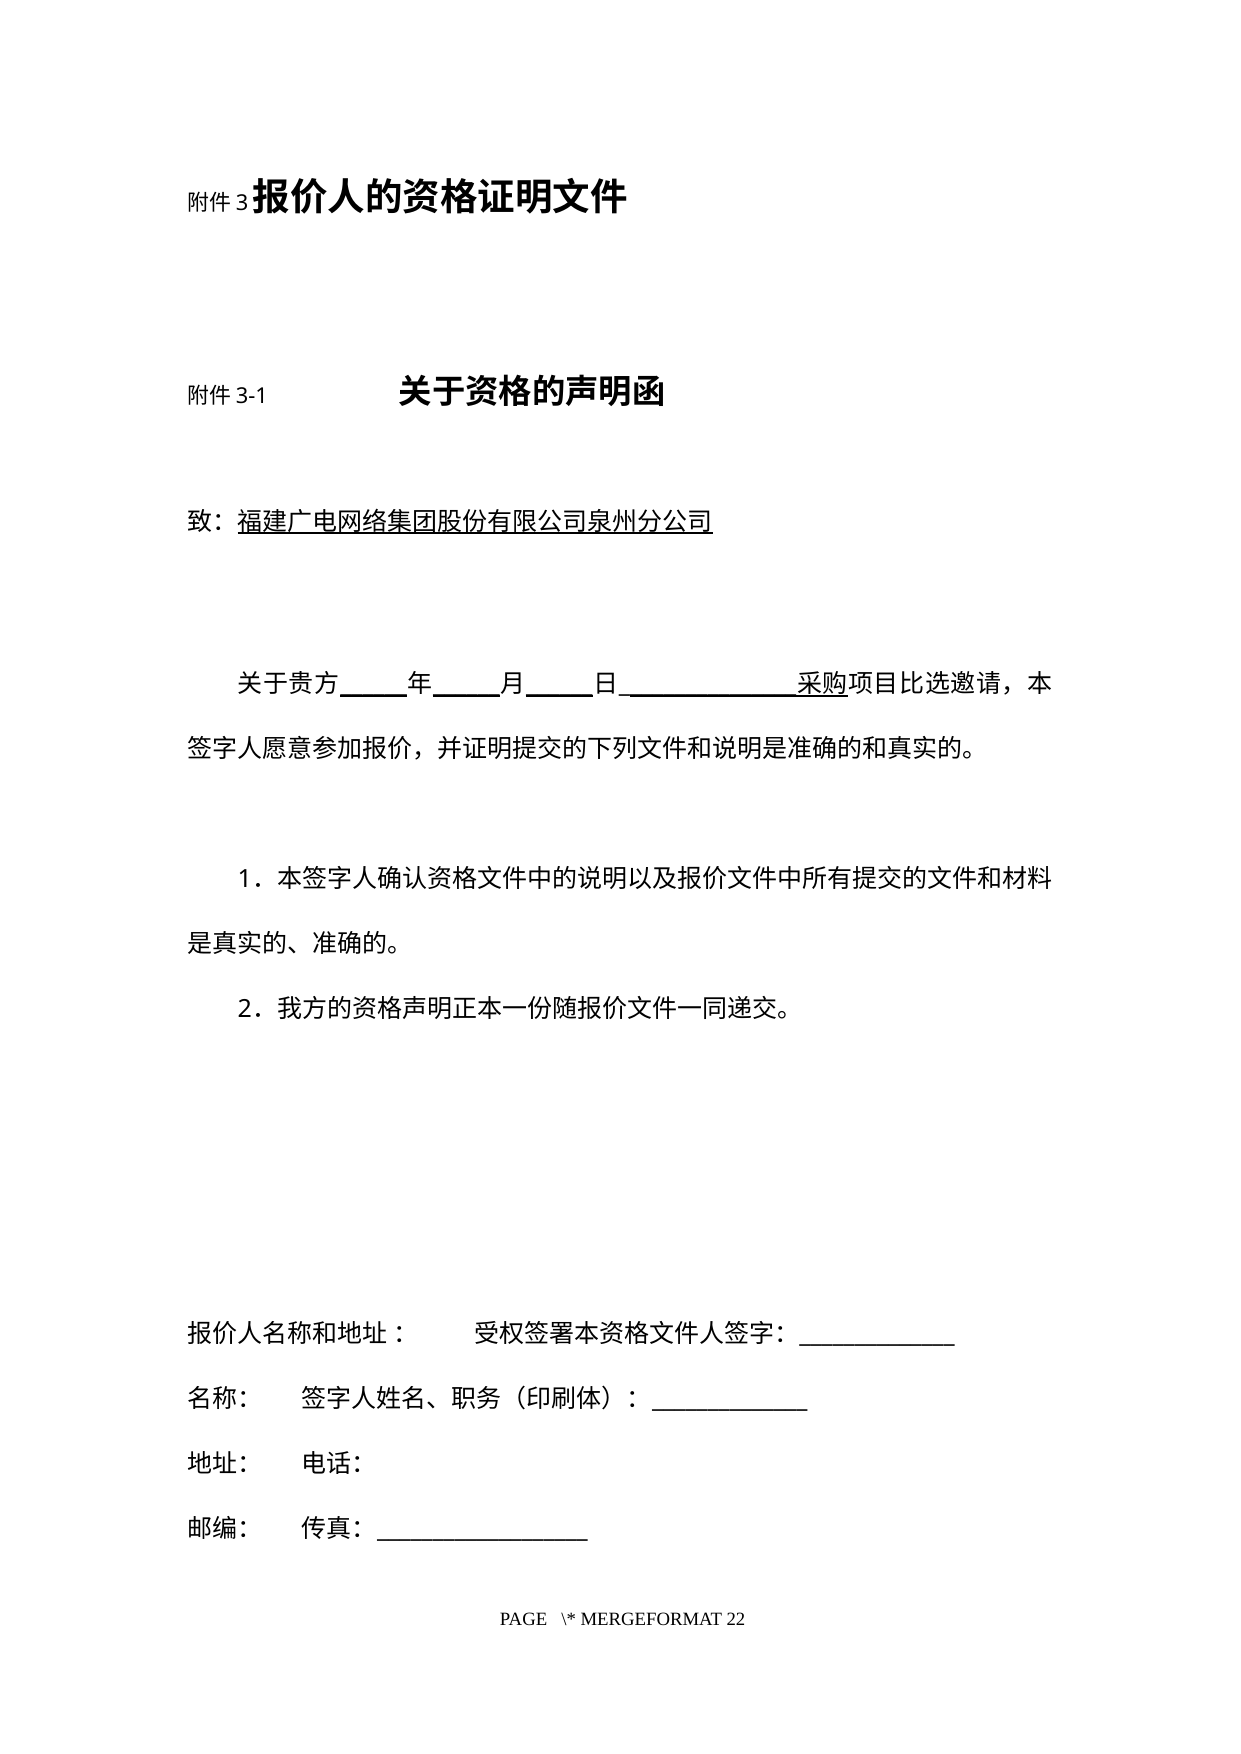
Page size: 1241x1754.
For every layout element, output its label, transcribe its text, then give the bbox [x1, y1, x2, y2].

text 邮编： 传真：___________________ [187, 1494, 1053, 1559]
text 关于贵方______年______月______日________________采购项目比选邀请，本签字人愿意参加报价，并证明提交的下列文件和说明是准确的和真实的。 [187, 649, 1053, 779]
text 附件3-1 关于资格的声明函 [187, 357, 1053, 422]
text 2．我方的资格声明正本一份随报价文件一同递交。 [187, 974, 1053, 1039]
text 1．本签字人确认资格文件中的说明以及报价文件中所有提交的文件和材料是真实的、准确的。 [187, 844, 1053, 974]
text 附件3报价人的资格证明文件 [187, 162, 1053, 227]
text 名称： 签字人姓名、职务（印刷体）：______________ [187, 1364, 1053, 1429]
text 报价人名称和地址 ： 受权签署本资格文件人签字：______________ [187, 1299, 1053, 1364]
text 致：福建广电网络集团股份有限公司泉州分公司 [187, 487, 1053, 552]
text 地址： 电话： [187, 1429, 1053, 1494]
